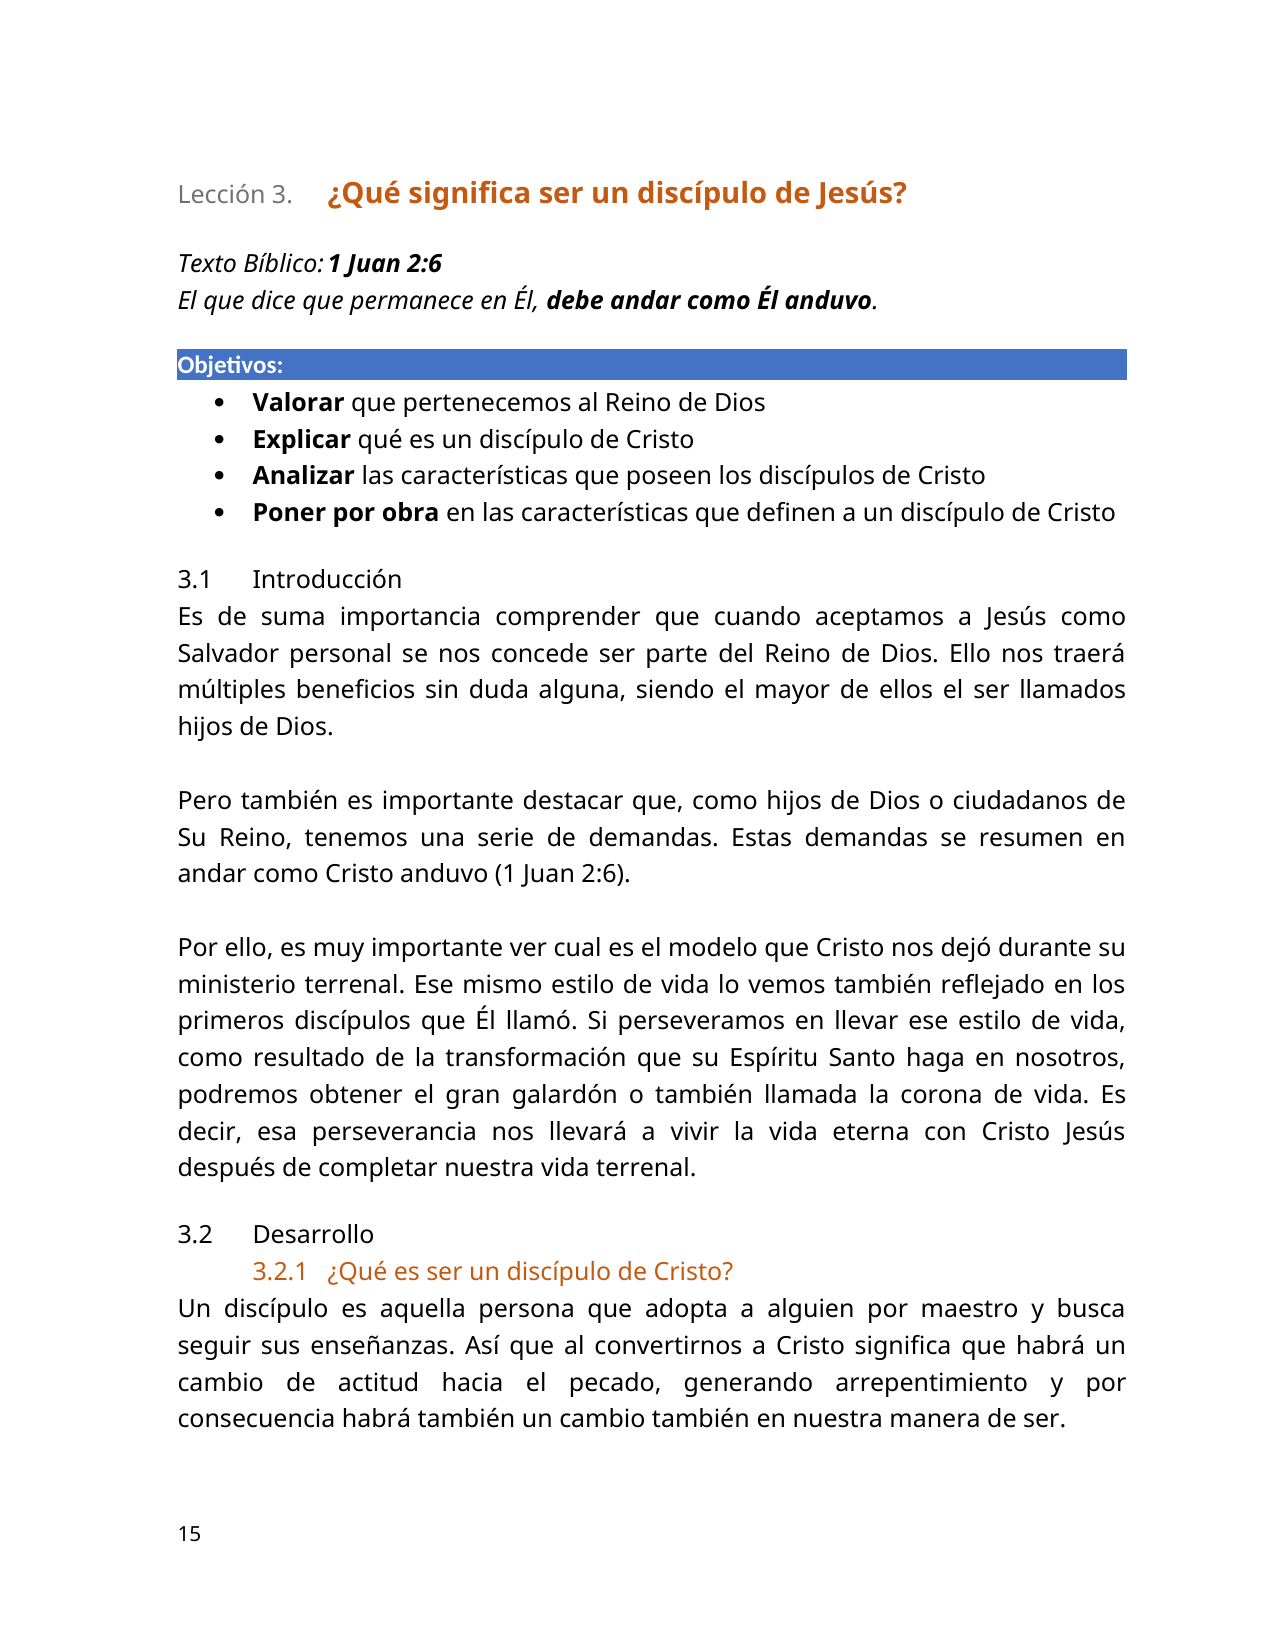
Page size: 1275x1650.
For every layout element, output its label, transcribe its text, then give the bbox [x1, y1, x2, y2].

subtitle Lección 3. ¿Qué significa ser un discípulo de Jesús? [177, 173, 1127, 212]
text El que dice que permanece en Él, debe andar como Él anduvo. [177, 282, 1122, 317]
subtitle 3.1 Introducción [177, 562, 1127, 596]
text Objetivos: [177, 349, 1127, 380]
subtitle 3.2.1 ¿Qué es ser un discípulo de Cristo? [252, 1254, 1127, 1288]
text Texto Bíblico: 1 Juan 2:6 [177, 246, 1127, 280]
text Pero también es importante destacar que, como hijos de Dios o ciudadanos de Su Reino, tenemos una serie de demandas. Estas demandas se resumen en andar como Cristo anduvo (1 Juan 2:6). [177, 782, 1127, 890]
list Analizar las características que poseen los discípulos de Cristo [215, 458, 1127, 492]
list Poner por obra en las características que definen a un discípulo de Cristo [215, 495, 1127, 529]
text Es de suma importancia comprender que cuando aceptamos a Jesús como Salvador personal se nos concede ser parte del Reino de Dios. Ello nos traerá múltiples beneficios sin duda alguna, siendo el mayor de ellos el ser llamados hijos de Dios. [177, 598, 1127, 743]
list Explicar qué es un discípulo de Cristo [215, 421, 1127, 455]
list Valorar que pertenecemos al Reino de Dios [215, 384, 1127, 418]
text Por ello, es muy importante ver cual es el modelo que Cristo nos dejó durante su ministerio terrenal. Ese mismo estilo de vida lo vemos también reflejado en los primeros discípulos que Él llamó. Si perseveramos en llevar ese estilo de vida, como resultado de la transformación que su Espíritu Santo haga en nosotros, podremos obtener el gran galardón o también llamada la corona de vida. Es decir, esa perseverancia nos llevará a vivir la vida eterna con Cristo Jesús después de completar nuestra vida terrenal. [177, 929, 1127, 1184]
subtitle 3.2 Desarrollo [177, 1217, 1127, 1251]
text Un discípulo es aquella persona que adopta a alguien por maestro y busca seguir sus enseñanzas. Así que al convertirnos a Cristo significa que habrá un cambio de actitud hacia el pecado, generando arrepentimiento y por consecuencia habrá también un cambio también en nuestra manera de ser. [177, 1291, 1127, 1435]
